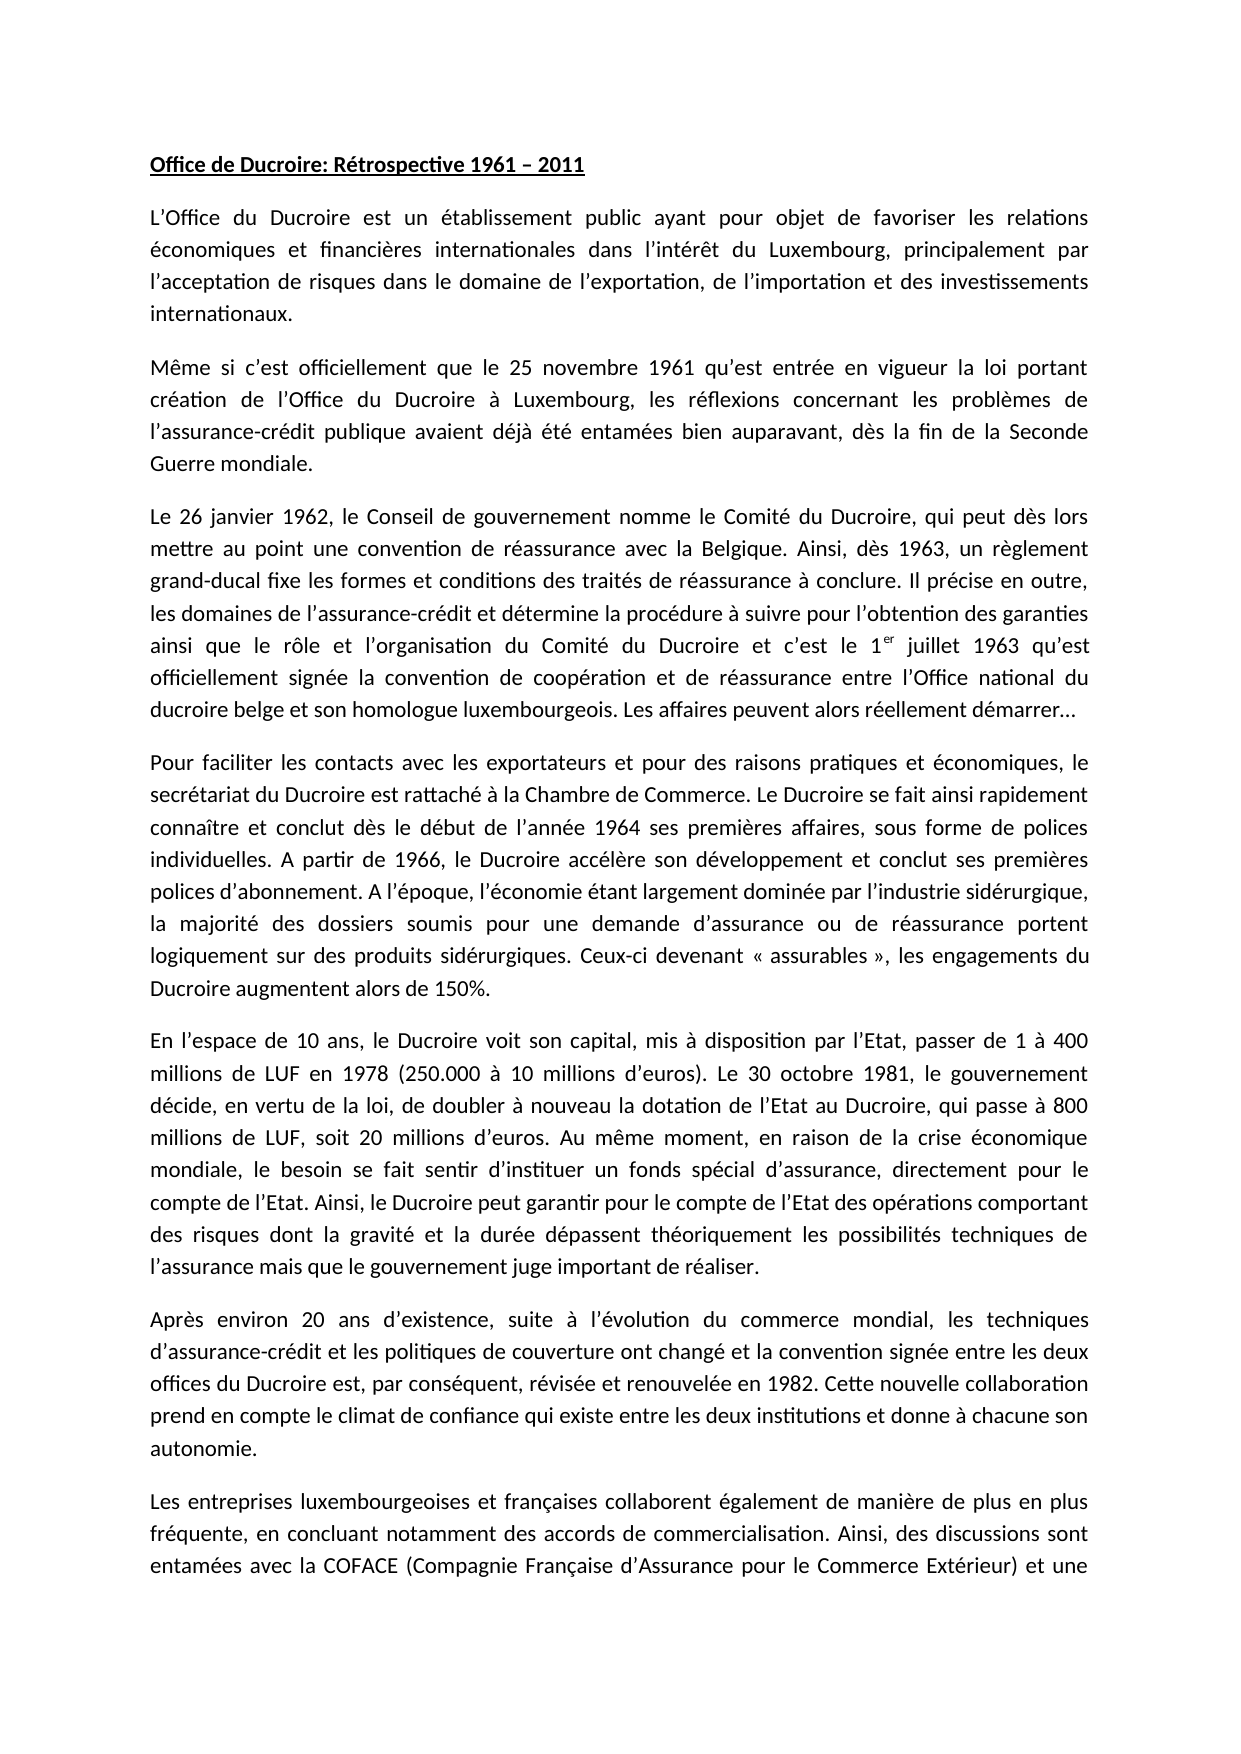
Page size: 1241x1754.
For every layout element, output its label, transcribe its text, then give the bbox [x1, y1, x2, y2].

text Après environ 20 ans d’existence, suite à l’évolution du commerce mondial, les techniques d’assurance-crédit et les politiques de couverture ont changé et la convention signée entre les deux offices du Ducroire est, par conséquent, révisée et renouvelée en 1982. Cette nouvelle collaboration prend en compte le climat de confiance qui existe entre les deux institutions et donne à chacune son autonomie. [150, 1305, 1090, 1462]
text Office de Ducroire: Rétrospective 1961 – 2011 [150, 150, 1090, 178]
text Pour faciliter les contacts avec les exportateurs et pour des raisons pratiques et économiques, le secrétariat du Ducroire est rattaché à la Chambre de Commerce. Le Ducroire se fait ainsi rapidement connaître et conclut dès le début de l’année 1964 ses premières affaires, sous forme de polices individuelles. A partir de 1966, le Ducroire accélère son développement et conclut ses premières polices d’abonnement. A l’époque, l’économie étant largement dominée par l’industrie sidérurgique, la majorité des dossiers soumis pour une demande d’assurance ou de réassurance portent logiquement sur des produits sidérurgiques. Ceux-ci devenant « assurables », les engagements du Ducroire augmentent alors de 150%. [150, 748, 1090, 1002]
text Même si c’est officiellement que le 25 novembre 1961 qu’est entrée en vigueur la loi portant création de l’Office du Ducroire à Luxembourg, les réflexions concernant les problèmes de l’assurance-crédit publique avaient déjà été entamées bien auparavant, dès la fin de la Seconde Guerre mondiale. [150, 353, 1090, 477]
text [150, 1487, 1090, 1579]
text Le 26 janvier 1962, le Conseil de gouvernement nomme le Comité du Ducroire, qui peut dès lors mettre au point une convention de réassurance avec la Belgique. Ainsi, dès 1963, un règlement grand-ducal fixe les formes et conditions des traités de réassurance à conclure. Il précise en outre, les domaines de l’assurance-crédit et détermine la procédure à suivre pour l’obtention des garanties ainsi que le rôle et l’organisation du Comité du Ducroire et c’est le 1er juillet 1963 qu’est officiellement signée la convention de coopération et de réassurance entre l’Office national du ducroire belge et son homologue luxembourgeois. Les affaires peuvent alors réellement démarrer… [150, 502, 1090, 723]
text L’Office du Ducroire est un établissement public ayant pour objet de favoriser les relations économiques et financières internationales dans l’intérêt du Luxembourg, principalement par l’acceptation de risques dans le domaine de l’exportation, de l’importation et des investissements internationaux. [150, 203, 1090, 328]
text En l’espace de 10 ans, le Ducroire voit son capital, mis à disposition par l’Etat, passer de 1 à 400 millions de LUF en 1978 (250.000 à 10 millions d’euros). Le 30 octobre 1981, le gouvernement décide, en vertu de la loi, de doubler à nouveau la dotation de l’Etat au Ducroire, qui passe à 800 millions de LUF, soit 20 millions d’euros. Au même moment, en raison de la crise économique mondiale, le besoin se fait sentir d’instituer un fonds spécial d’assurance, directement pour le compte de l’Etat. Ainsi, le Ducroire peut garantir pour le compte de l’Etat des opérations comportant des risques dont la gravité et la durée dépassent théoriquement les possibilités techniques de l’assurance mais que le gouvernement juge important de réaliser. [150, 1027, 1090, 1280]
